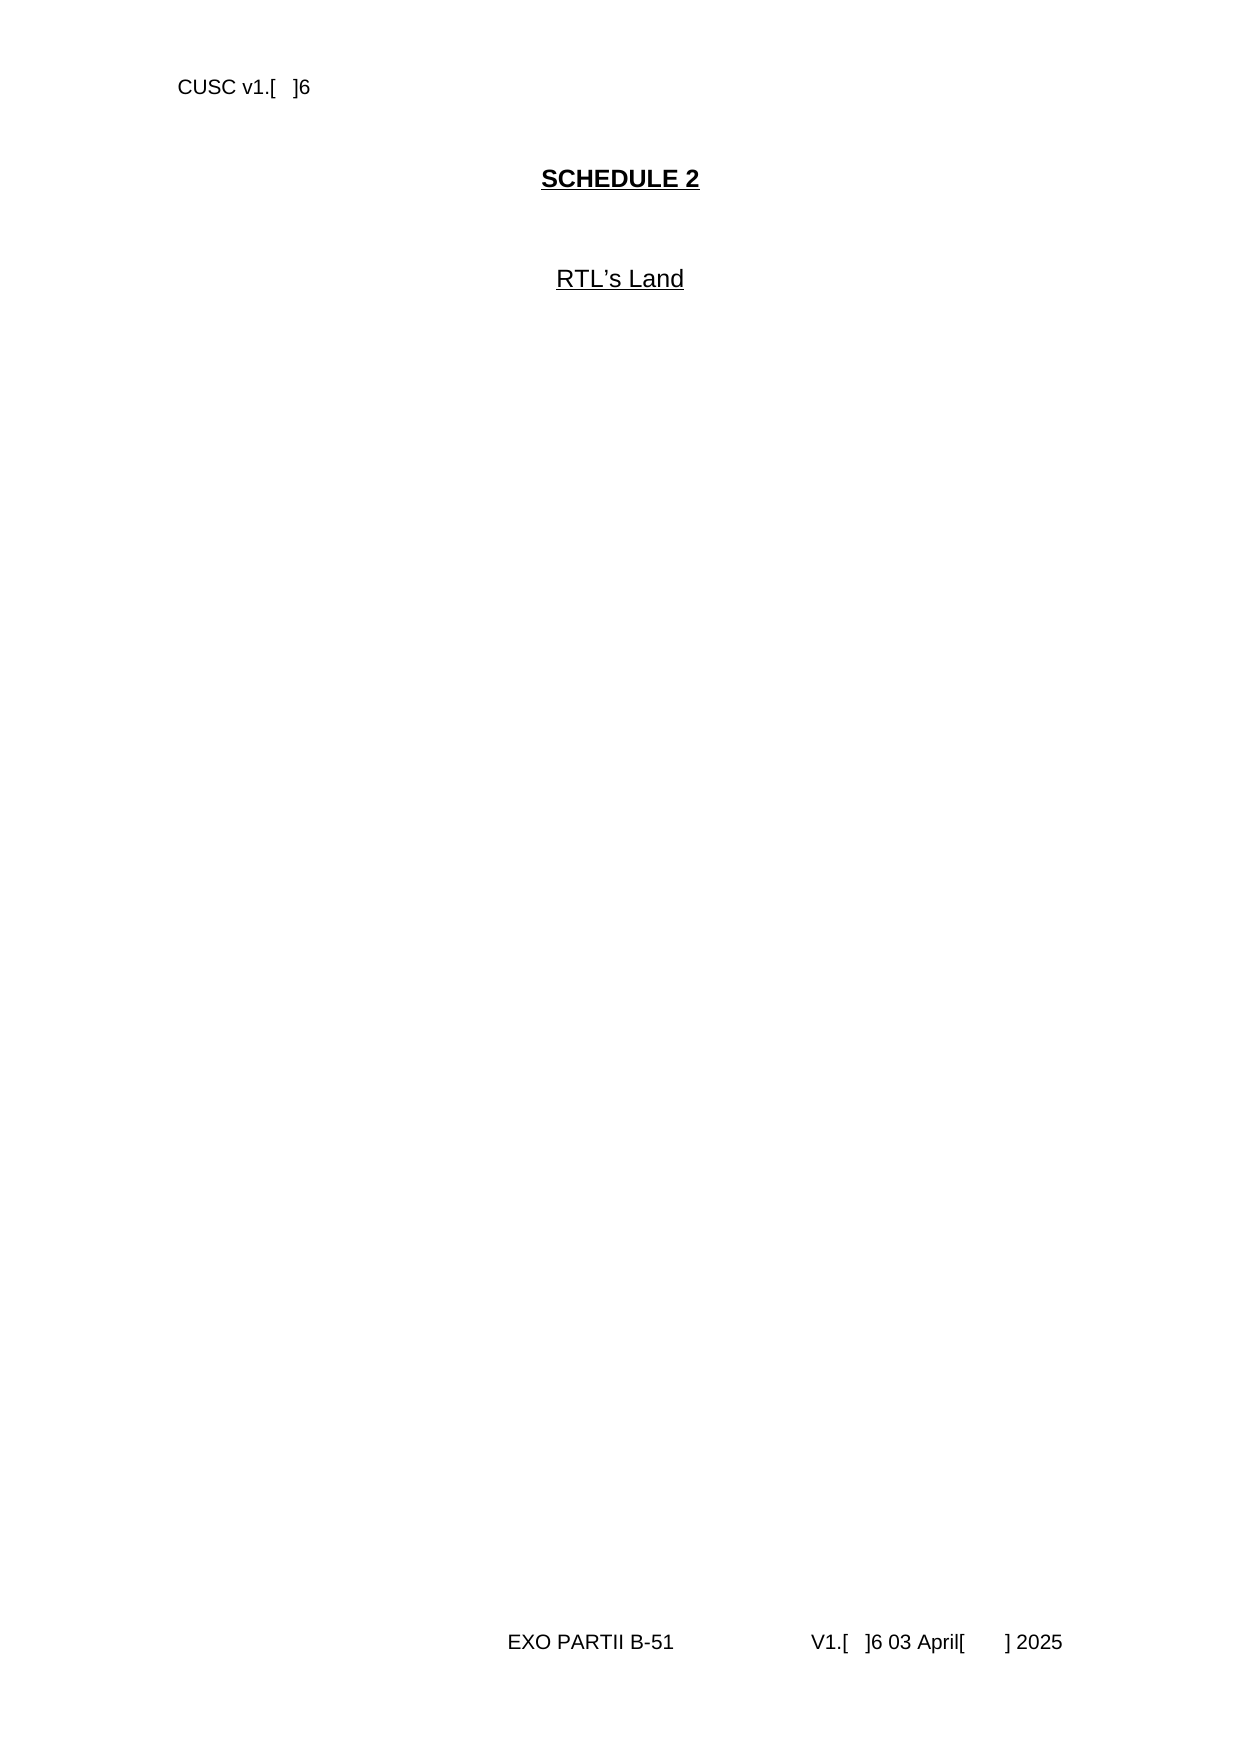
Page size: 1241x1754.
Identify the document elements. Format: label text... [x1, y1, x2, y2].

text SCHEDULE 2 [177, 148, 1063, 198]
text RTL’s Land [177, 248, 1063, 298]
